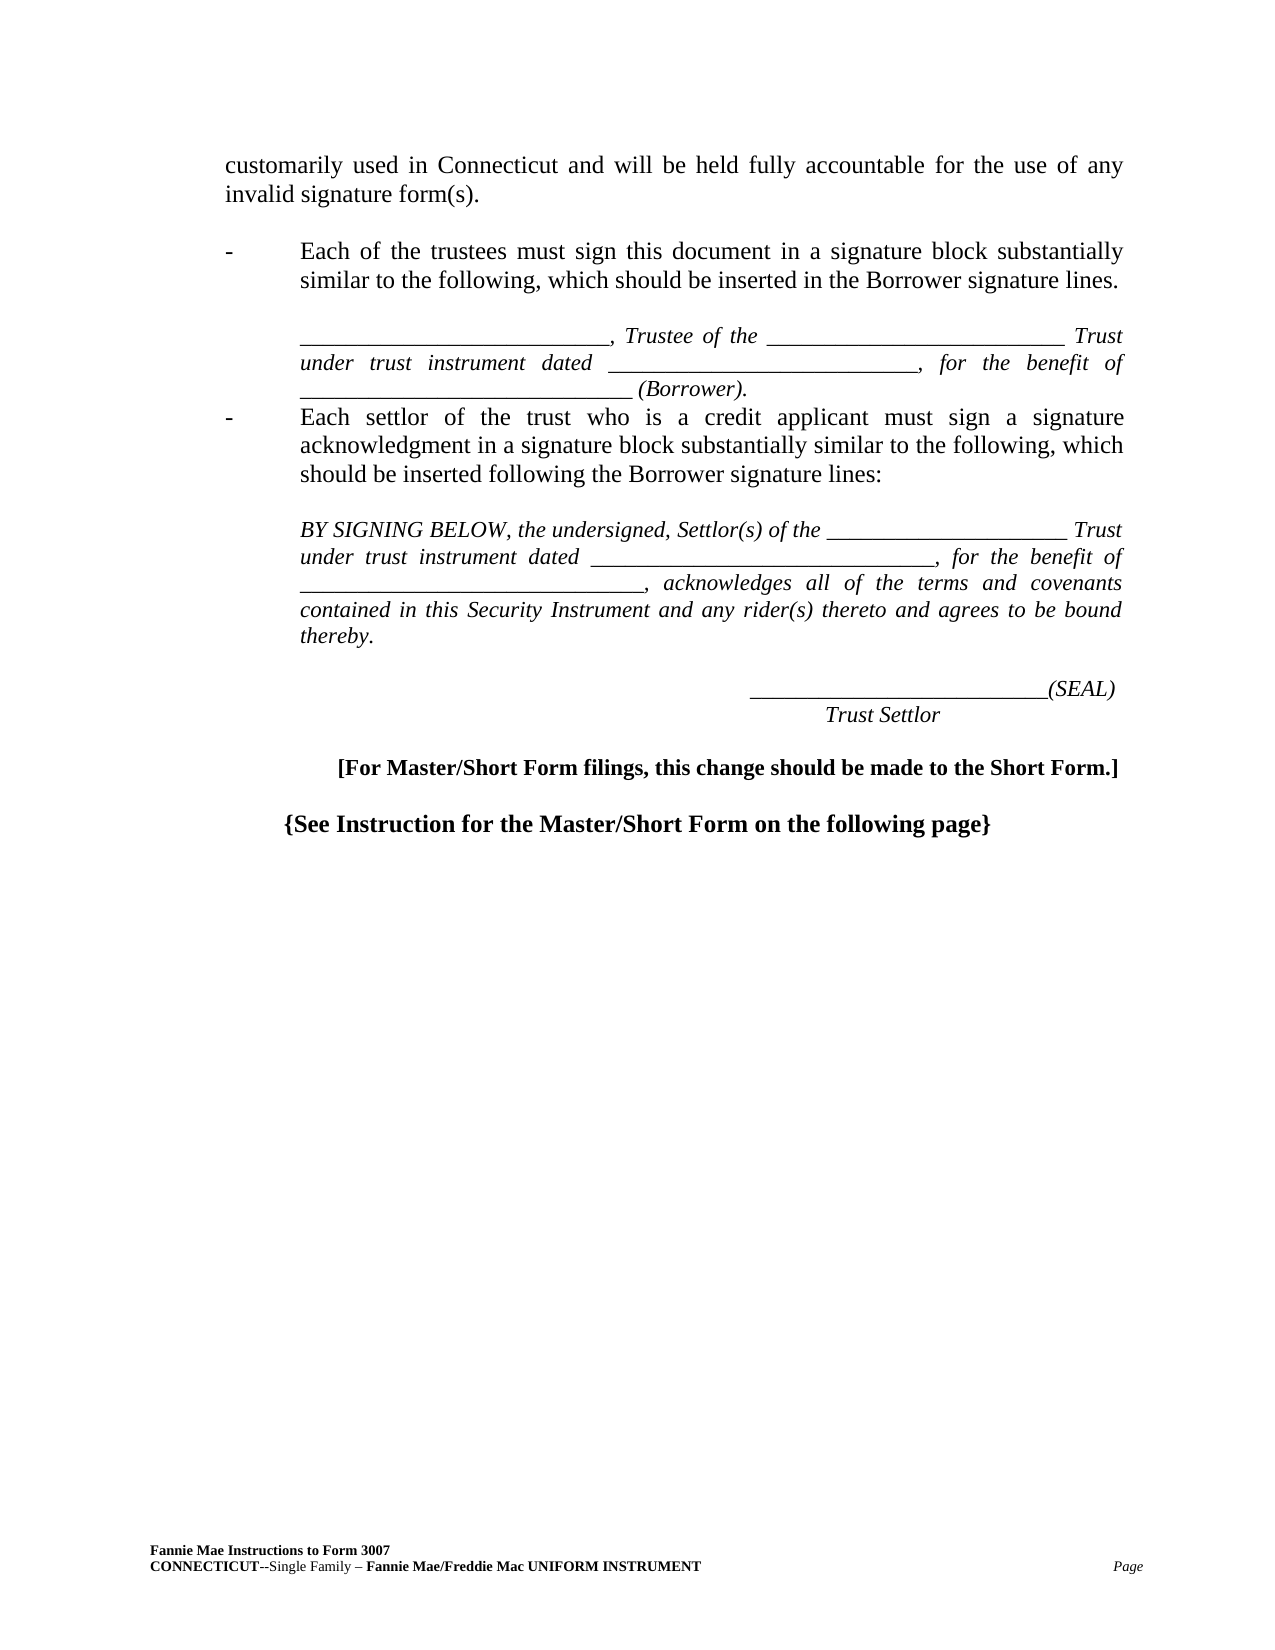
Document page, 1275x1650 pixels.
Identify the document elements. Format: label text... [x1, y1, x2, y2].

text [For Master/Short Form filings, this change should be made to the Short Form.] [300, 754, 1125, 780]
text __________________________(SEAL) [150, 675, 1125, 701]
text ___________________________, Trustee of the __________________________ Trust under trust instrument dated ___________________________, for the benefit of _____________________________ (Borrower). [300, 322, 1125, 402]
text Trust Settlor [150, 701, 1125, 727]
text - Each of the trustees must sign this document in a signature block substantially similar to the following, which should be inserted in the Borrower signature lines. [225, 236, 1125, 294]
text BY SIGNING BELOW, the undersigned, Settlor(s) of the _____________________ Trust under trust instrument dated ______________________________, for the benefit of ______________________________, acknowledges all of the terms and covenants contained in this Security Instrument and any rider(s) thereto and agrees to be bound thereby. [300, 517, 1125, 648]
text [150, 150, 1125, 207]
text - Each settlor of the trust who is a credit applicant must sign a signature acknowledgment in a signature block substantially similar to the following, which should be inserted following the Borrower signature lines: [225, 402, 1125, 488]
text {See Instruction for the Master/Short Form on the following page} [150, 809, 1125, 838]
